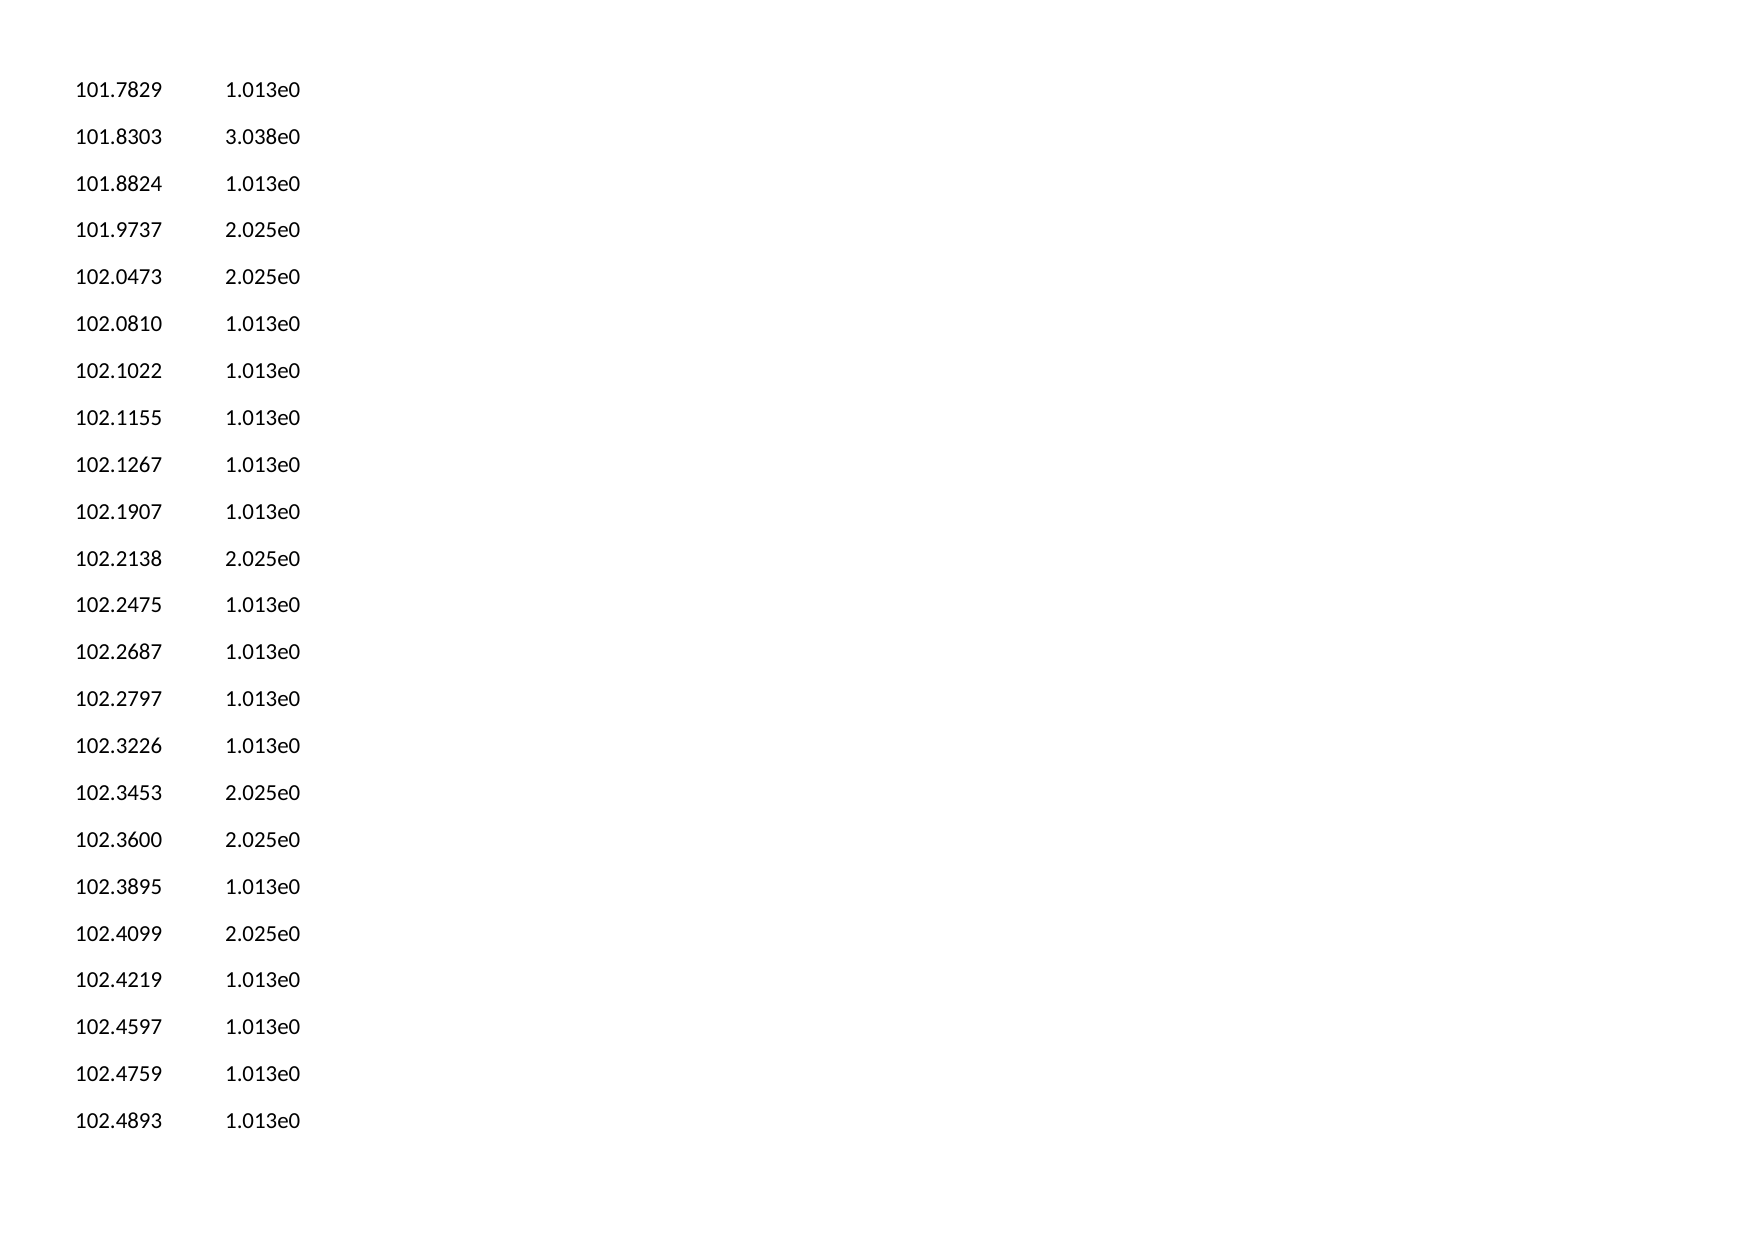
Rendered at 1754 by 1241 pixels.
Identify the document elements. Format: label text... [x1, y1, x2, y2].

text 102.4893 1.013e0 [75, 1106, 1679, 1134]
text 102.4219 1.013e0 [75, 966, 1679, 994]
text 102.3453 2.025e0 [75, 778, 1679, 806]
text 102.2687 1.013e0 [75, 637, 1679, 666]
text 102.4759 1.013e0 [75, 1059, 1679, 1087]
text 102.3895 1.013e0 [75, 872, 1679, 900]
text 102.0810 1.013e0 [75, 309, 1679, 337]
text 102.1022 1.013e0 [75, 356, 1679, 384]
text 102.3600 2.025e0 [75, 825, 1679, 853]
text 102.1155 1.013e0 [75, 403, 1679, 431]
text 102.4099 2.025e0 [75, 919, 1679, 947]
text 102.1267 1.013e0 [75, 450, 1679, 478]
text 102.4597 1.013e0 [75, 1012, 1679, 1041]
text 102.3226 1.013e0 [75, 731, 1679, 759]
text 102.2138 2.025e0 [75, 544, 1679, 572]
text 102.2475 1.013e0 [75, 591, 1679, 619]
text 101.9737 2.025e0 [75, 216, 1679, 244]
text 101.8824 1.013e0 [75, 169, 1679, 197]
text 102.1907 1.013e0 [75, 497, 1679, 525]
text 101.8303 3.038e0 [75, 122, 1679, 150]
text 101.7829 1.013e0 [75, 75, 1679, 103]
text 102.0473 2.025e0 [75, 262, 1679, 291]
text 102.2797 1.013e0 [75, 684, 1679, 712]
